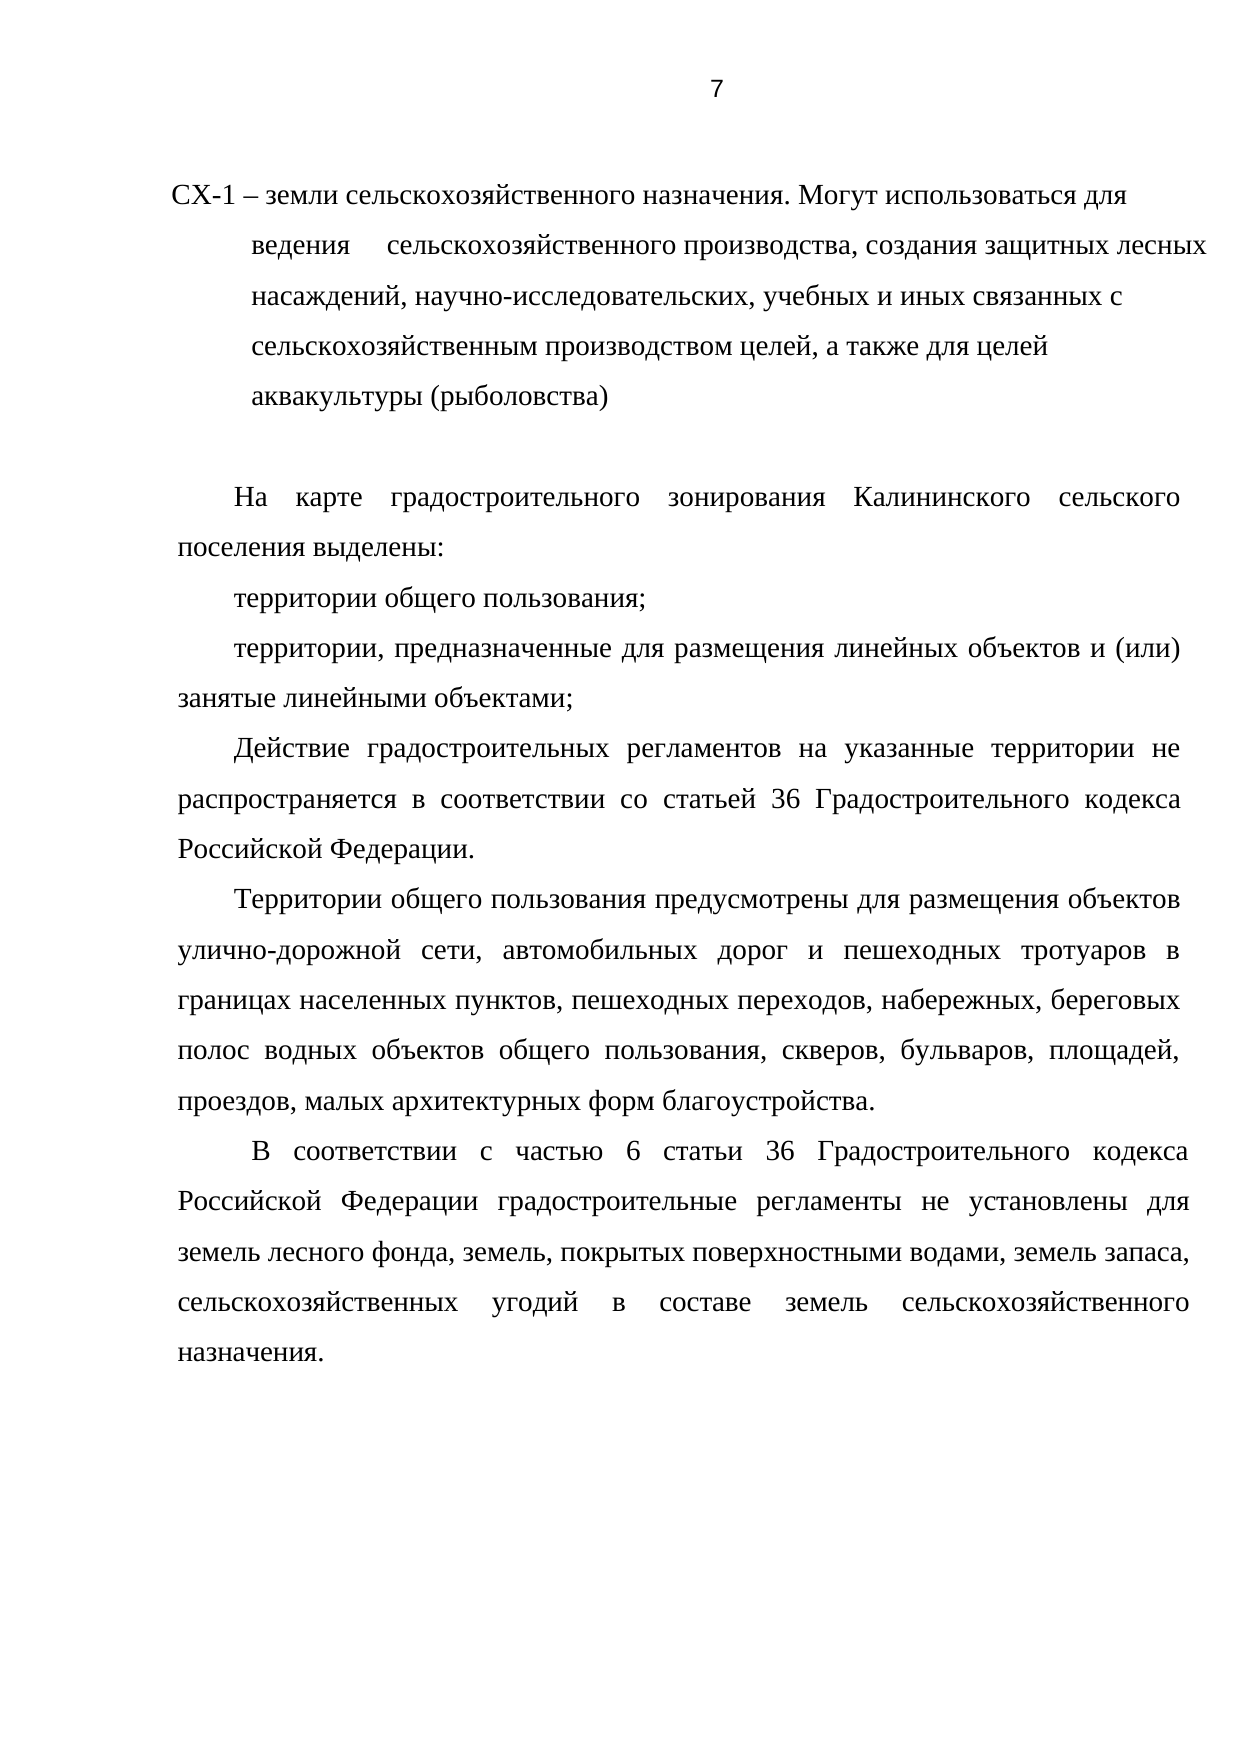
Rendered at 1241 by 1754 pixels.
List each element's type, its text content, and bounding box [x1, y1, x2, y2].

text Территории общего пользования предусмотрены для размещения объектов улично-дорожной сети, автомобильных дорог и пешеходных тротуаров в границах населенных пунктов, пешеходных переходов, набережных, береговых полос водных объектов общего пользования, скверов, бульваров, площадей, проездов, малых архитектурных форм благоустройства. [177, 882, 1181, 1116]
text В соответствии с частью 6 статьи 36 Градостроительного кодекса Российской Федерации градостроительные регламенты не установлены для земель лесного фонда, земель, покрытых поверхностными водами, земель запаса, сельскохозяйственных угодий в составе земель сельскохозяйственного назначения. [177, 1133, 1190, 1368]
text На карте градостроительного зонирования Калининского сельского поселения выделены: [177, 479, 1181, 563]
text СХ-1 – земли сельскохозяйственного назначения. Могут использоваться для ведения сельскохозяйственного производства, создания защитных лесных насаждений, научно-исследовательских, учебных и иных связанных с сельскохозяйственным производством целей, а также для целей аквакультуры (рыболовства) [171, 177, 1216, 412]
text территории общего пользования; [177, 580, 1181, 613]
text территории, предназначенные для размещения линейных объектов и (или) занятые линейными объектами; [177, 630, 1181, 714]
text Действие градостроительных регламентов на указанные территории не распространяется в соответствии со статьей 36 Градостроительного кодекса Российской Федерации. [177, 731, 1181, 865]
